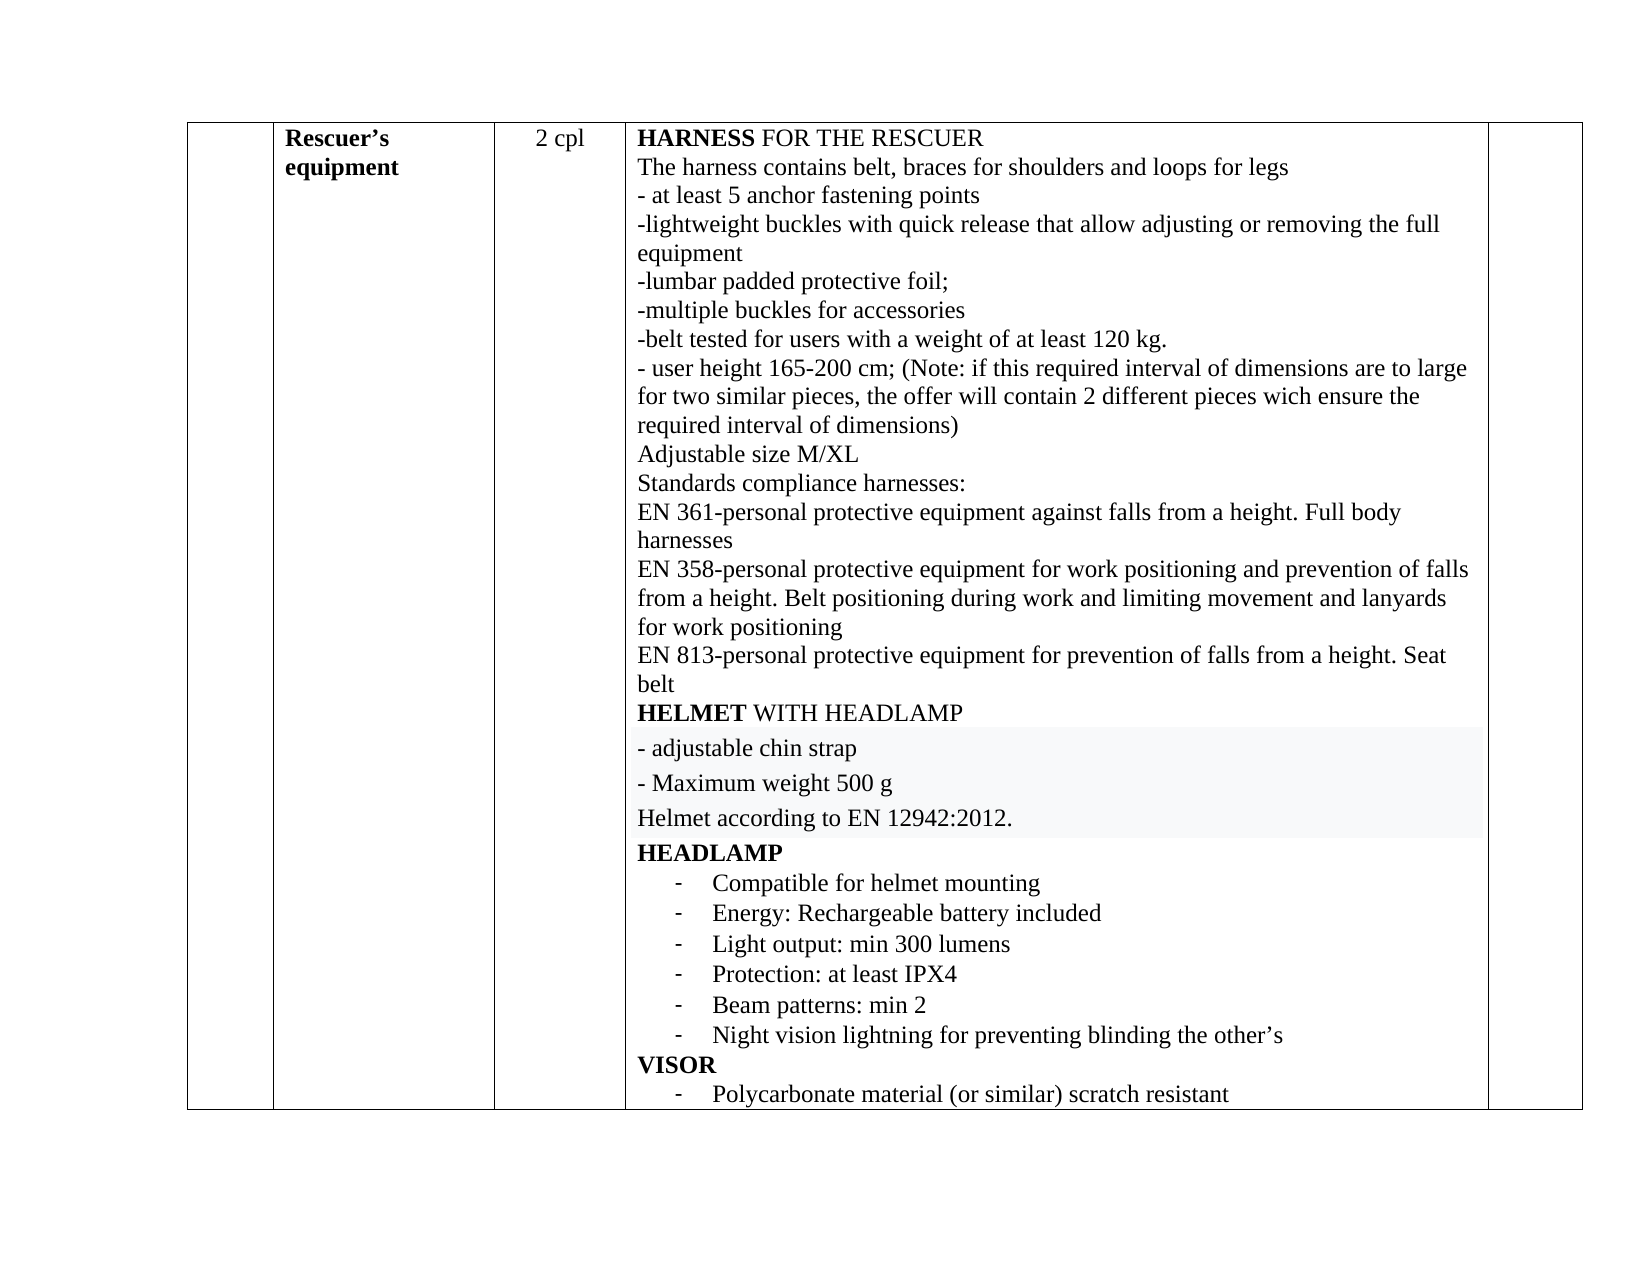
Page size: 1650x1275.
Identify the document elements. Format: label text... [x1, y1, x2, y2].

table_cell [1489, 123, 1582, 1109]
table_cell Rescuer’s equipment [274, 123, 494, 1109]
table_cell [626, 123, 1488, 1109]
table_cell [188, 123, 273, 1109]
table_cell 2 cpl [495, 123, 625, 1109]
